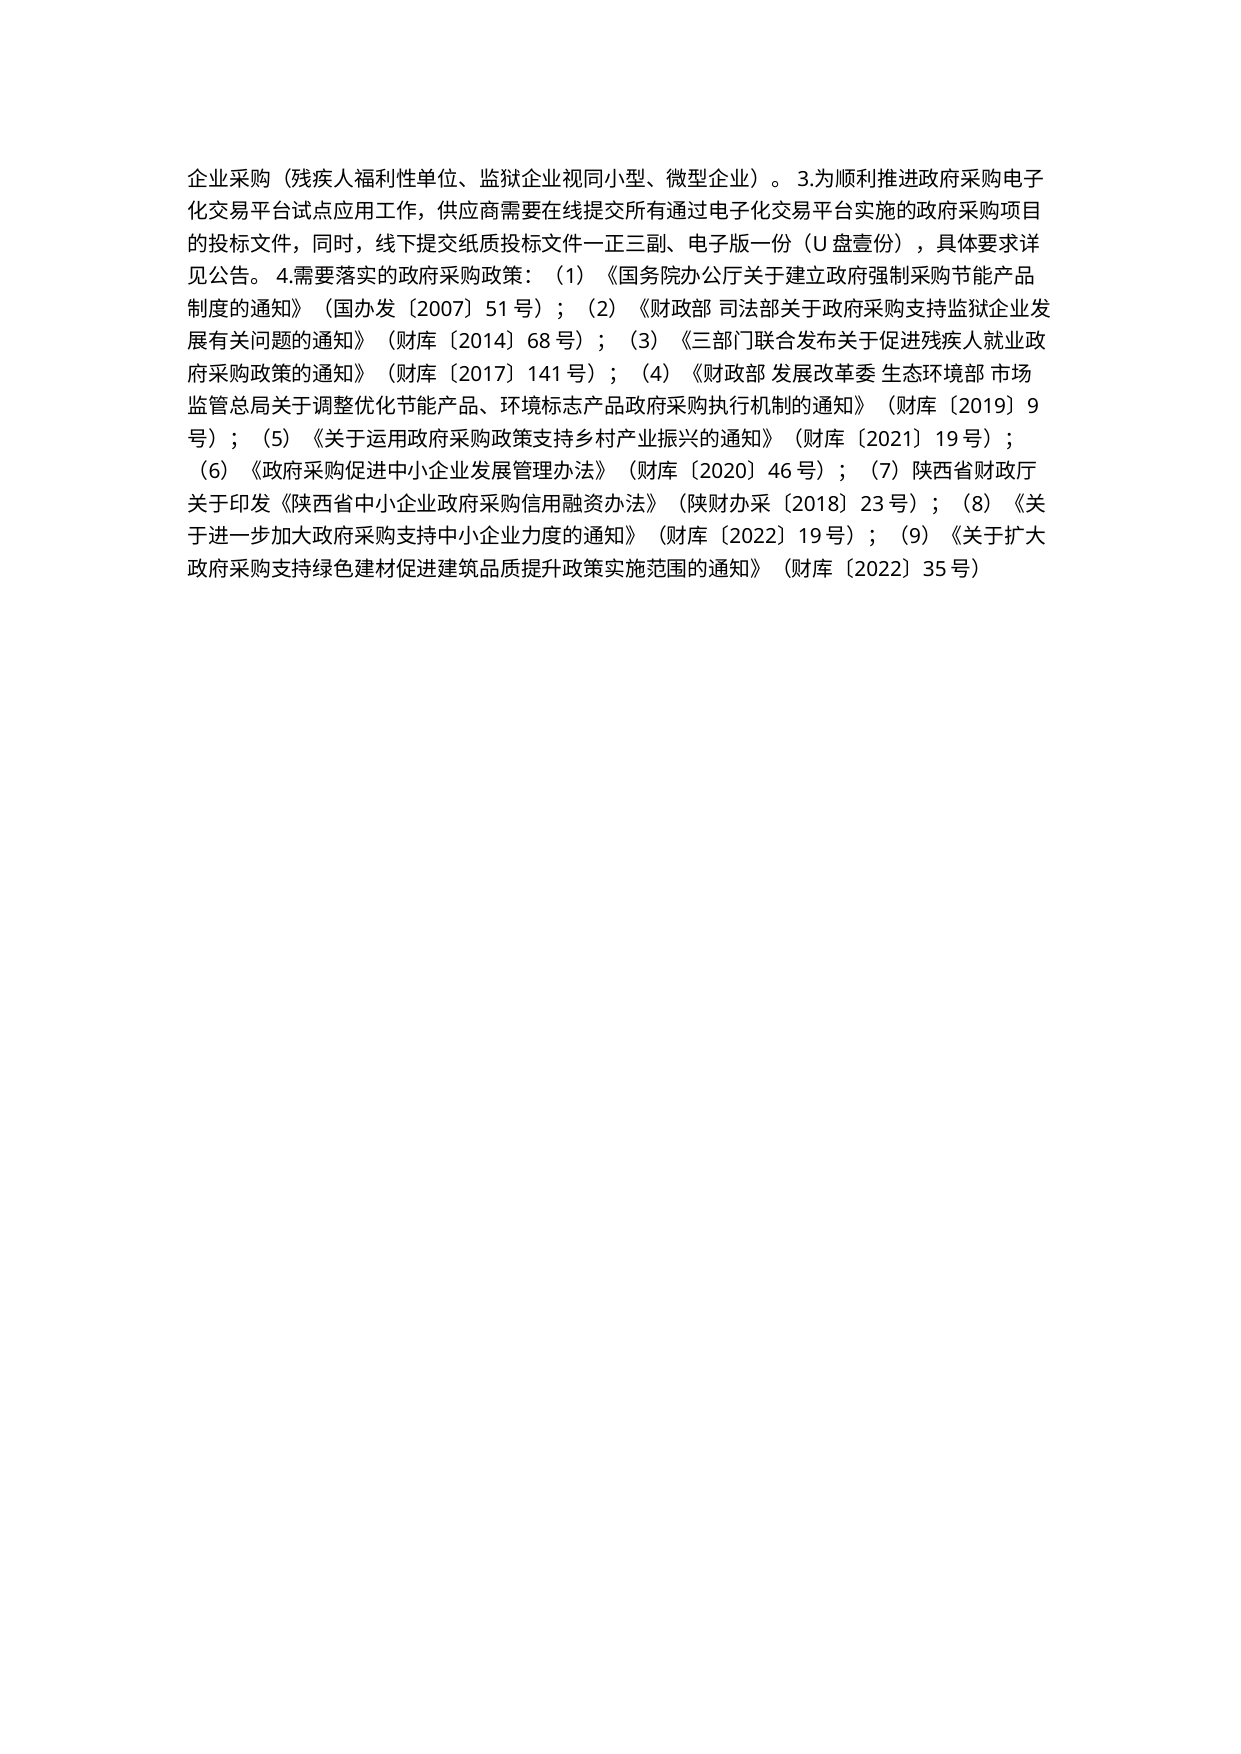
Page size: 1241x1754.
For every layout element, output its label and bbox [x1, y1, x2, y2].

text [187, 162, 1053, 584]
